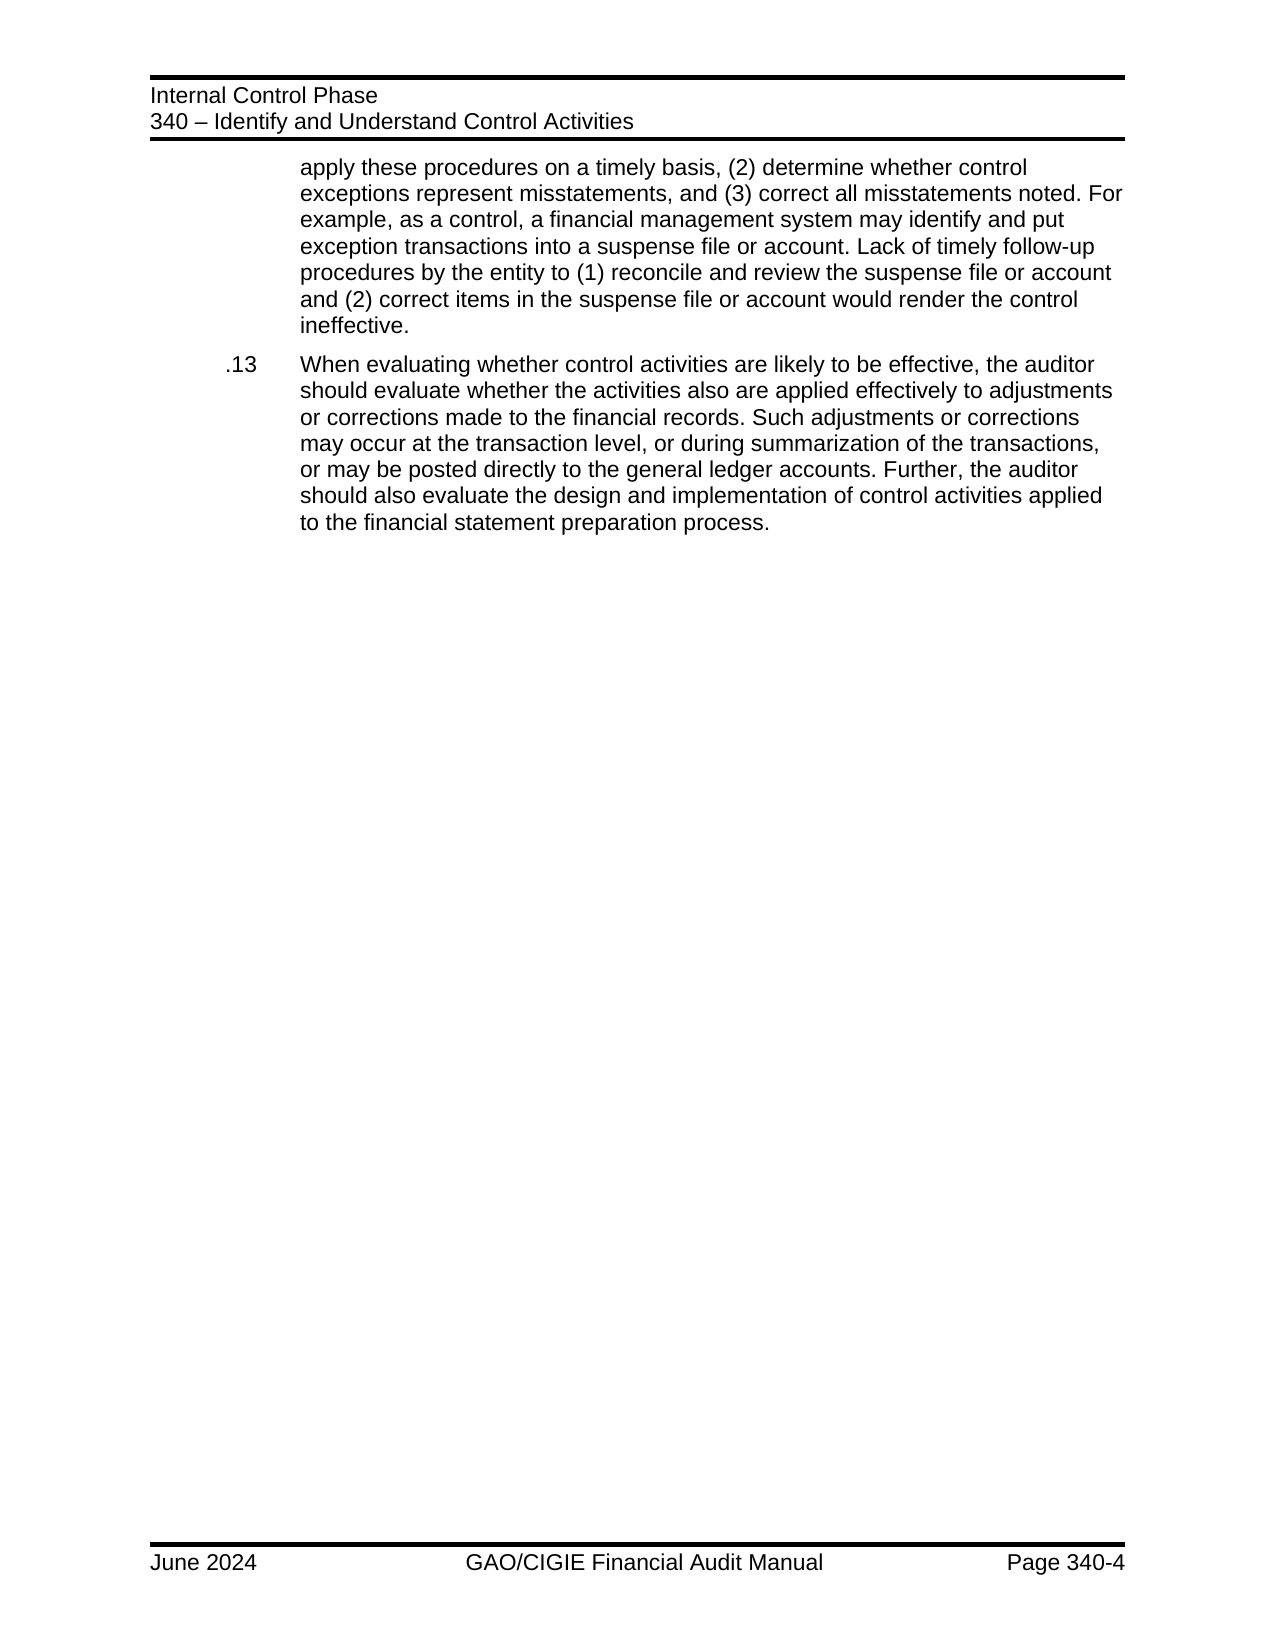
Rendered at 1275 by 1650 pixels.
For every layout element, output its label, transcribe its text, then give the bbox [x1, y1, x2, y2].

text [225, 154, 1125, 338]
text When evaluating whether control activities are likely to be effective, the auditor should evaluate whether the activities also are applied effectively to adjustments or corrections made to the financial records. Such adjustments or corrections may occur at the transaction level, or during summarization of the transactions, or may be posted directly to the general ledger accounts. Further, the auditor should also evaluate the design and implementation of control activities applied to the financial statement preparation process. [225, 351, 1125, 535]
